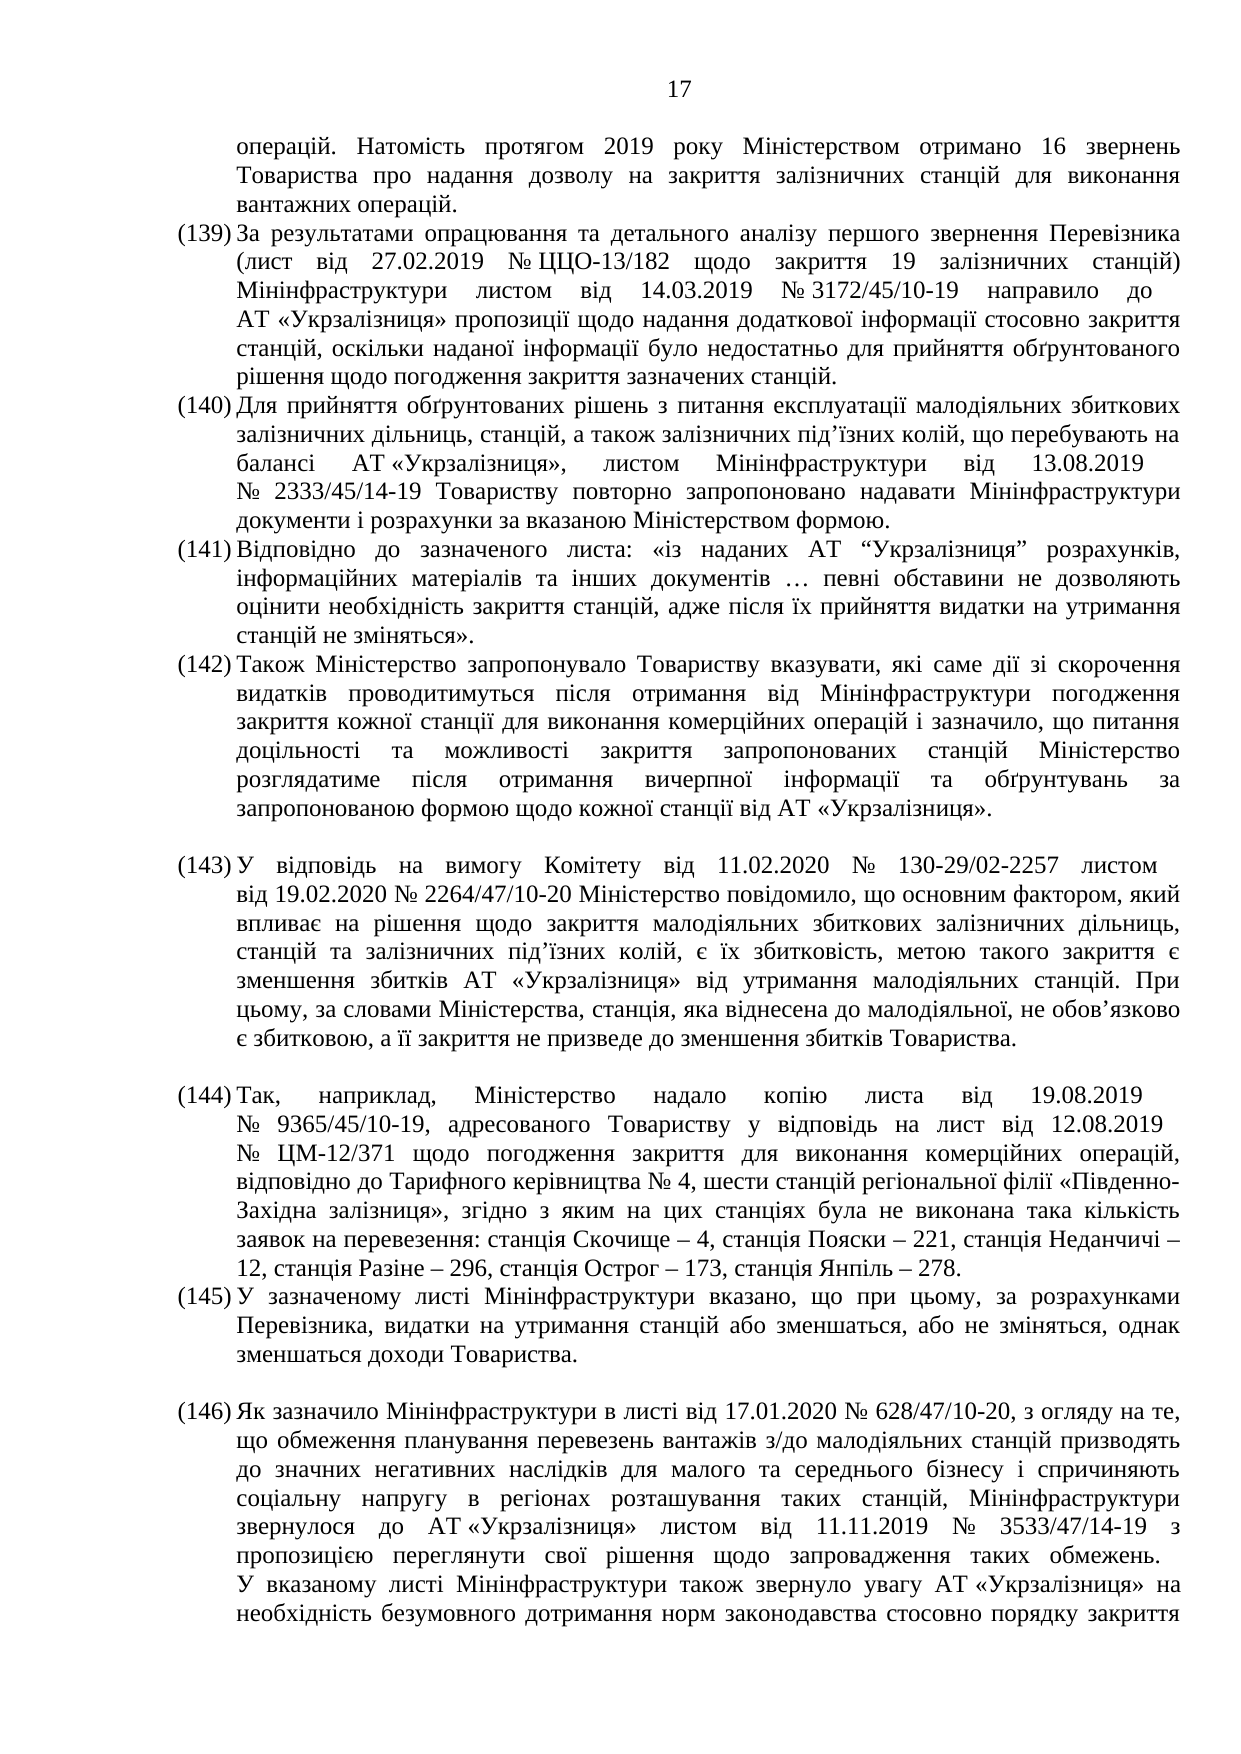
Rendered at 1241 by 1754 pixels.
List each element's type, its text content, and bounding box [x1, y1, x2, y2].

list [177, 131, 1181, 218]
list Так, наприклад, Міністерство надало копію листа від 19.08.2019 № 9365/45/10-19, адресованого Товариству у відповідь на лист від 12.08.2019 № ЦМ-12/371 щодо погодження закриття для виконання комерційних операцій, відповідно до Тарифного керівництва № 4, шести станцій регіональної філії «Південно-Західна залізниця», згідно з яким на цих станціях була не виконана така кількість заявок на перевезення: станція Скочище – 4, станція Пояски – 221, станція Неданчичі – 12, станція Разіне – 296, станція Острог – 173, станція Янпіль – 278. [177, 1080, 1181, 1281]
list Також Міністерство запропонувало Товариству вказувати, які саме дії зі скорочення видатків проводитимуться після отримання від Мінінфраструктури погодження закриття кожної станції для виконання комерційних операцій і зазначило, що питання доцільності та можливості закриття запропонованих станцій Міністерство розглядатиме після отримання вичерпної інформації та обґрунтувань за запропонованою формою щодо кожної станції від АТ «Укрзалізниця». [177, 649, 1181, 821]
list За результатами опрацювання та детального аналізу першого звернення Перевізника (лист від 27.02.2019 № ЦЦО-13/182 щодо закриття 19 залізничних станцій) Мінінфраструктури листом від 14.03.2019 № 3172/45/10-19 направило до АТ «Укрзалізниця» пропозиції щодо надання додаткової інформації стосовно закриття станцій, оскільки наданої інформації було недостатньо для прийняття обґрунтованого рішення щодо погодження закриття зазначених станцій. [177, 218, 1181, 390]
list Для прийняття обґрунтованих рішень з питання експлуатації малодіяльних збиткових залізничних дільниць, станцій, а також залізничних під’їзних колій, що перебувають на балансі АТ «Укрзалізниця», листом Мінінфраструктури від 13.08.2019 № 2333/45/14-19 Товариству повторно запропоновано надавати Мінінфраструктури документи і розрахунки за вказаною Міністерством формою. [177, 390, 1181, 534]
list У відповідь на вимогу Комітету від 11.02.2020 № 130-29/02-2257 листом від 19.02.2020 № 2264/47/10-20 Міністерство повідомило, що основним фактором, який впливає на рішення щодо закриття малодіяльних збиткових залізничних дільниць, станцій та залізничних під’їзних колій, є їх збитковість, метою такого закриття є зменшення збитків АТ «Укрзалізниця» від утримання малодіяльних станцій. При цьому, за словами Міністерства, станція, яка віднесена до малодіяльної, не обов’язково є збитковою, а її закриття не призведе до зменшення збитків Товариства. [177, 850, 1181, 1051]
list У зазначеному листі Мінінфраструктури вказано, що при цьому, за розрахунками Перевізника, видатки на утримання станцій або зменшаться, або не зміняться, однак зменшаться доходи Товариства. [177, 1281, 1181, 1368]
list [177, 1396, 1181, 1626]
list Відповідно до зазначеного листа: «із наданих АТ “Укрзалізниця” розрахунків, інформаційних матеріалів та інших документів … певні обставини не дозволяють оцінити необхідність закриття станцій, адже після їх прийняття видатки на утримання станцій не зміняться». [177, 534, 1181, 649]
